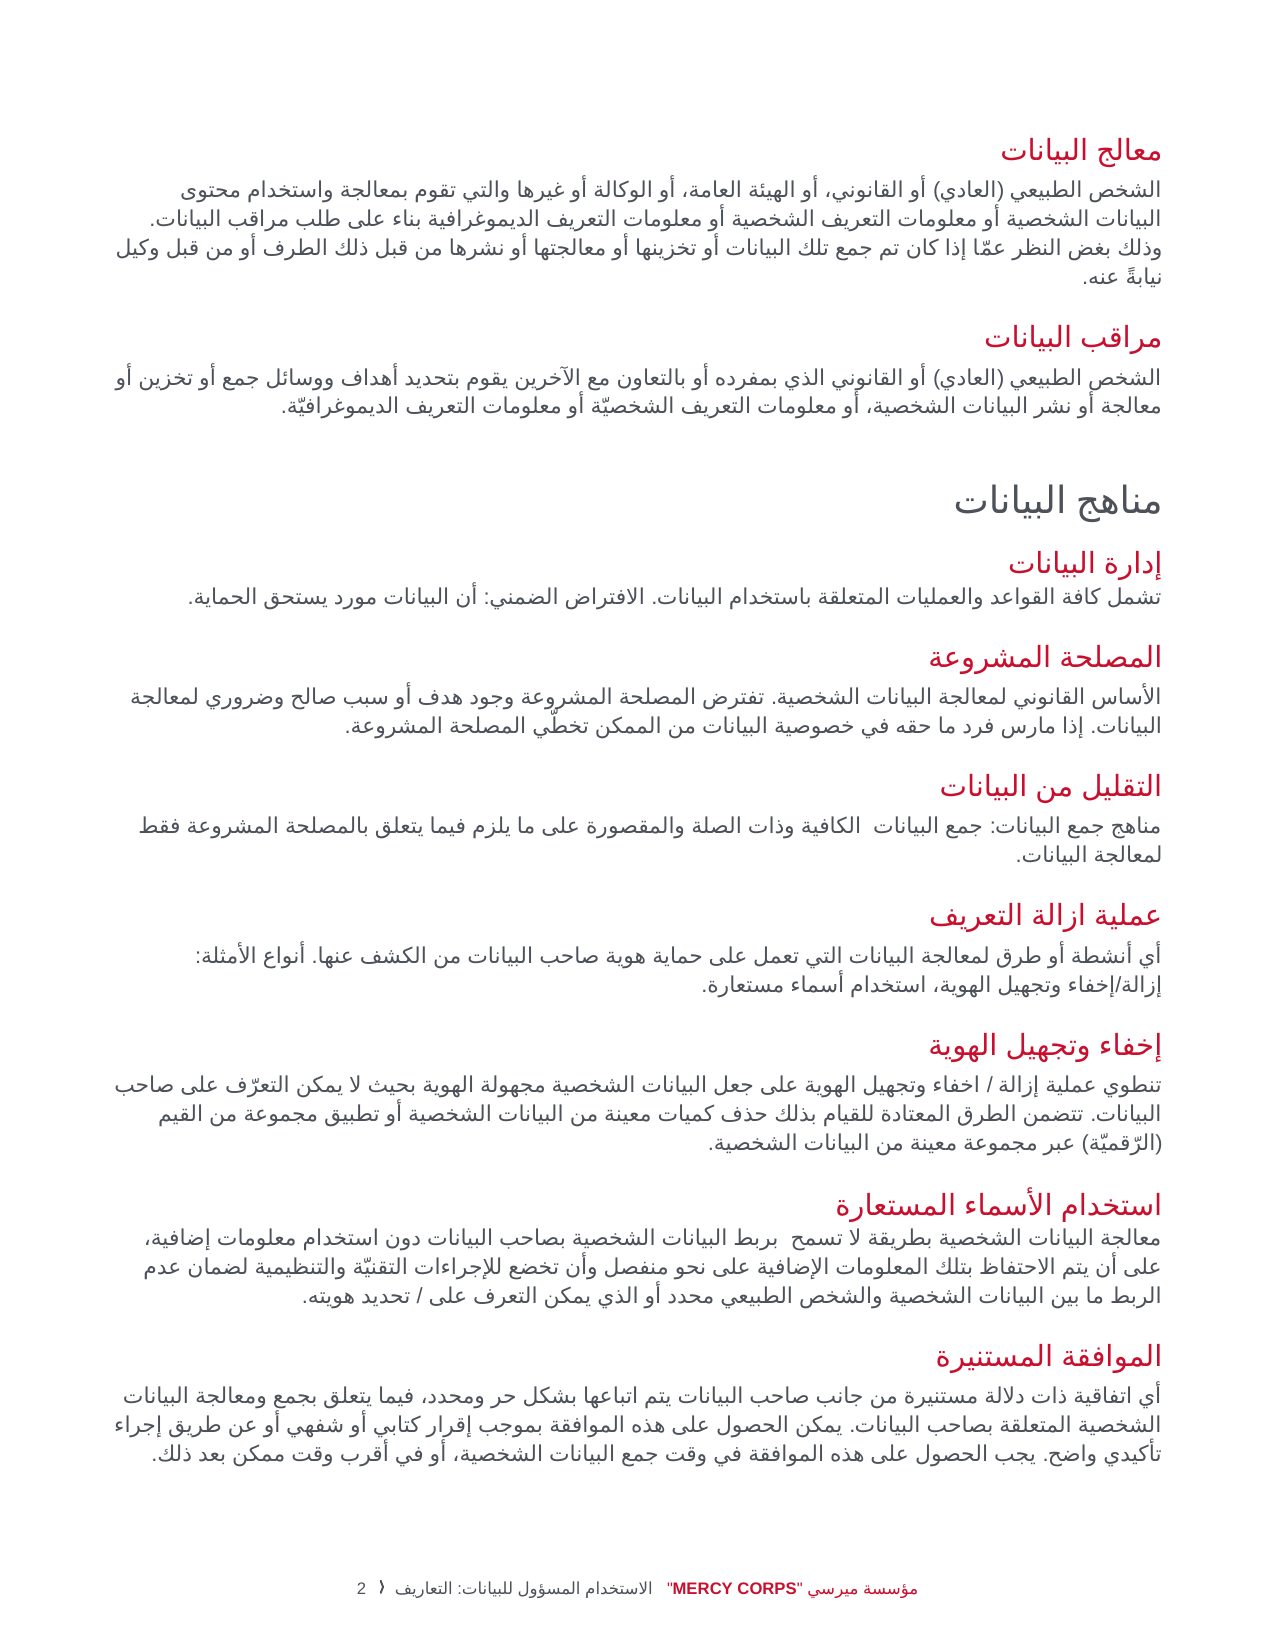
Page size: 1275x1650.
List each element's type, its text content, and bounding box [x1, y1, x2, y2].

subtitle مناهج البيانات [112, 480, 1162, 521]
text إدارة البيانات تشمل كافة القواعد والعمليات المتعلقة باستخدام البيانات. الافتراض الضمني: أن البيانات مورد يستحق الحماية. [112, 546, 1162, 609]
text تنطوي عملية إزالة / اخفاء وتجهيل الهوية على جعل البيانات الشخصية مجهولة الهوية بحيث لا يمكن التعرّف على صاحب البيانات. تتضمن الطرق المعتادة للقيام بذلك حذف كميات معينة من البيانات الشخصية أو تطبيق مجموعة من القيم (الرّقميّة) عبر مجموعة معينة من البيانات الشخصية. [112, 1072, 1162, 1155]
subtitle المصلحة المشروعة [112, 642, 1162, 673]
text الشخص الطبيعي (العادي) أو القانوني الذي بمفرده أو بالتعاون مع الآخرين يقوم بتحديد أهداف ووسائل جمع أو تخزين أو معالجة أو نشر البيانات الشخصية، أو معلومات التعريف الشخصيّة أو معلومات التعريف الديموغرافيّة. [112, 364, 1162, 447]
subtitle إخفاء وتجهيل الهوية [112, 1029, 1162, 1061]
subtitle مراقب البيانات [112, 322, 1162, 354]
picture [379, 1580, 386, 1594]
subtitle عملية ازالة التعريف [112, 900, 1162, 932]
text أي اتفاقية ذات دلالة مستنيرة من جانب صاحب البيانات يتم اتباعها بشكل حر ومحدد، فيما يتعلق بجمع ومعالجة البيانات الشخصية المتعلقة بصاحب البيانات. يمكن الحصول على هذه الموافقة بموجب إقرار كتابي أو شفهي أو عن طريق إجراء تأكيدي واضح. يجب الحصول على هذه الموافقة في وقت جمع البيانات الشخصية، أو في أقرب وقت ممكن بعد ذلك. [112, 1383, 1162, 1495]
text الشخص الطبيعي (العادي) أو القانوني، أو الهيئة العامة، أو الوكالة أو غيرها والتي تقوم بمعالجة واستخدام محتوى البيانات الشخصية أو معلومات التعريف الشخصية أو معلومات التعريف الديموغرافية بناء على طلب مراقب البيانات. وذلك بغض النظر عمّا إذا كان تم جمع تلك البيانات أو تخزينها أو معالجتها أو نشرها من قبل ذلك الطرف أو من قبل وكيل نيابةً عنه. [112, 177, 1162, 289]
text أي أنشطة أو طرق لمعالجة البيانات التي تعمل على حماية هوية صاحب البيانات من الكشف عنها. أنواع الأمثلة: إزالة/إخفاء وتجهيل الهوية، استخدام أسماء مستعارة. [112, 942, 1162, 997]
text مناهج جمع البيانات: جمع البيانات الكافية وذات الصلة والمقصورة على ما يلزم فيما يتعلق بالمصلحة المشروعة فقط لمعالجة البيانات. [112, 813, 1162, 867]
subtitle التقليل من البيانات [112, 771, 1162, 803]
subtitle الموافقة المستنيرة [112, 1341, 1162, 1373]
subtitle معالج البيانات [112, 135, 1162, 167]
text استخدام الأسماء المستعارة معالجة البيانات الشخصية بطريقة لا تسمح بربط البيانات الشخصية بصاحب البيانات دون استخدام معلومات إضافية، على أن يتم الاحتفاظ بتلك المعلومات الإضافية على نحو منفصل وأن تخضع للإجراءات التقنيّة والتنظيمية لضمان عدم الربط ما بين البيانات الشخصية والشخص الطبيعي محدد أو الذي يمكن التعرف على / تحديد هويته. [112, 1188, 1162, 1308]
text الأساس القانوني لمعالجة البيانات الشخصية. تفترض المصلحة المشروعة وجود هدف أو سبب صالح وضروري لمعالجة البيانات. إذا مارس فرد ما حقه في خصوصية البيانات من الممكن تخطّي المصلحة المشروعة. [112, 684, 1162, 738]
